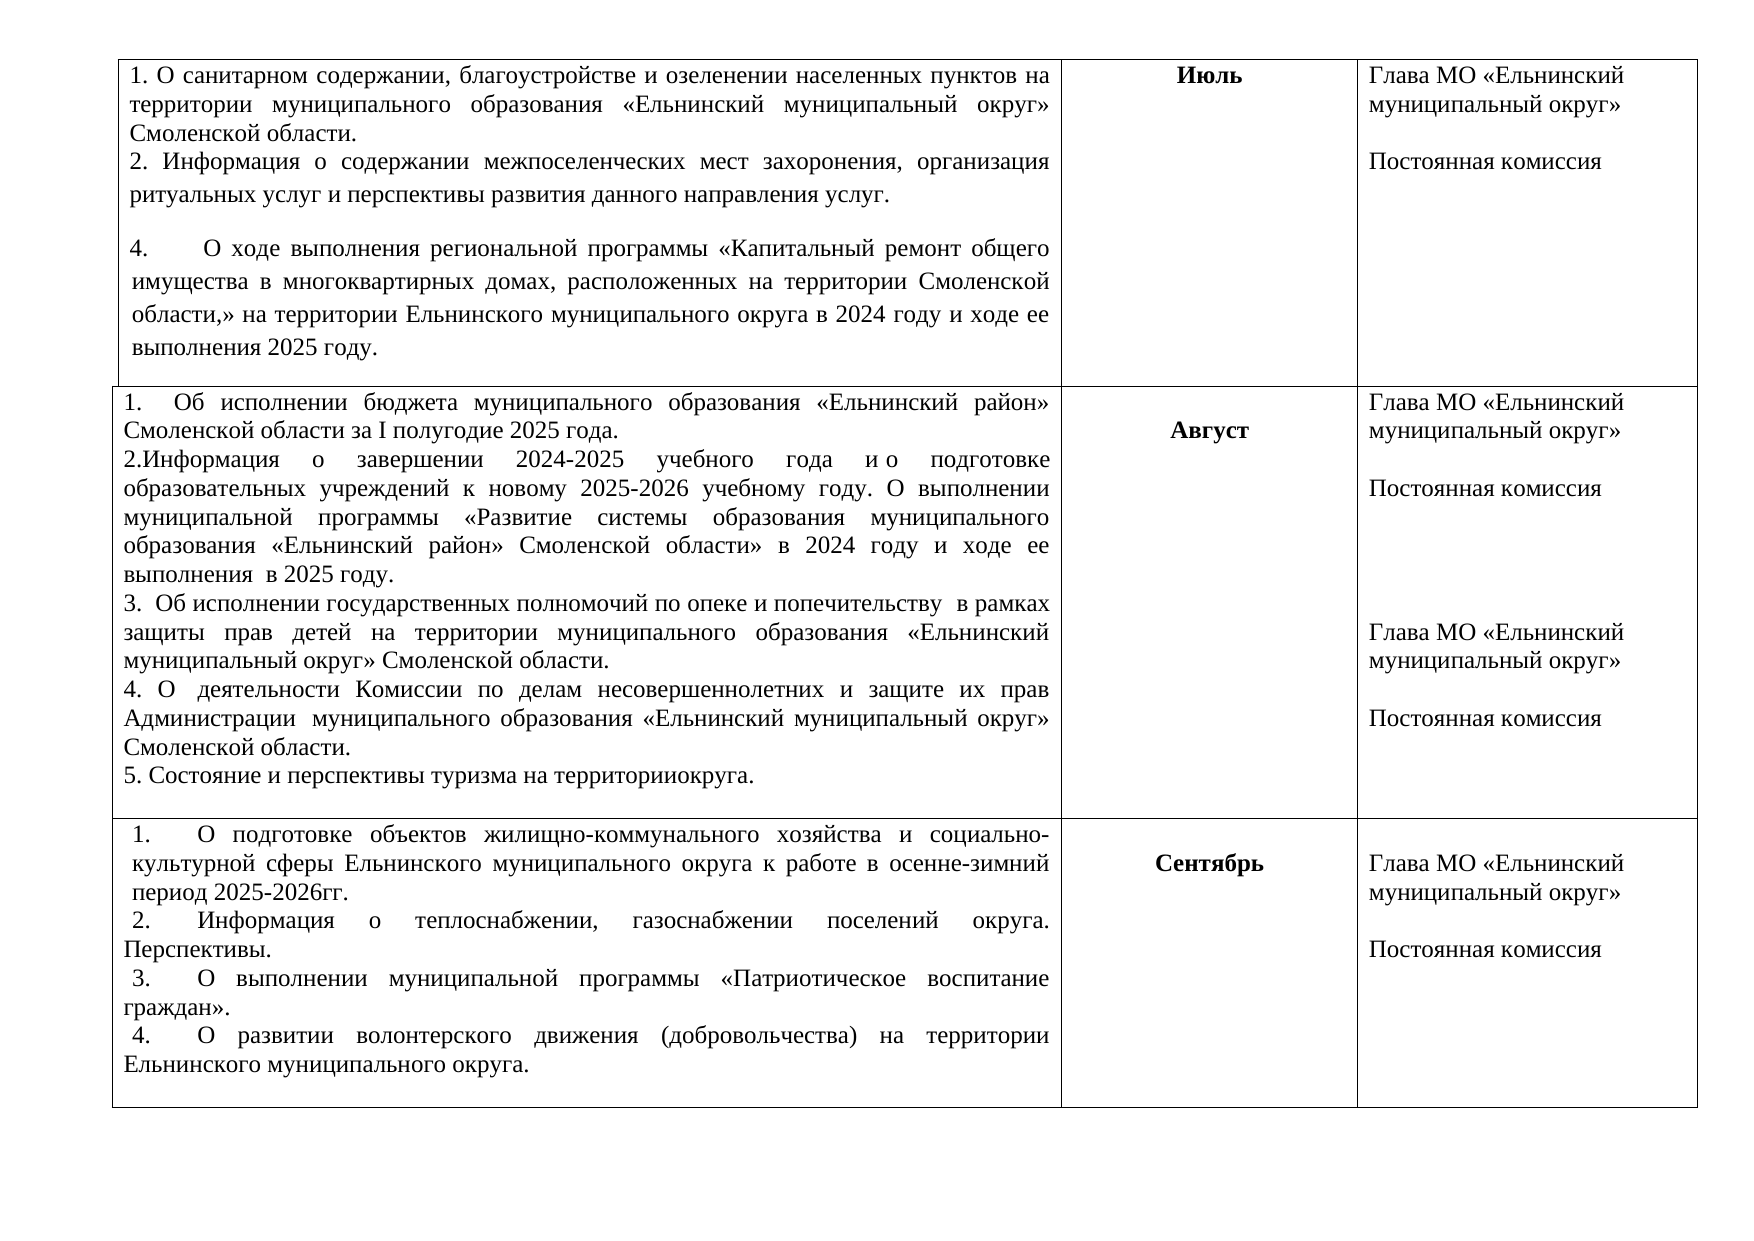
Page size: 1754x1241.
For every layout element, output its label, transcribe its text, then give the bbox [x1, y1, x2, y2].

table_cell Август [1062, 387, 1357, 818]
table_cell 1. О санитарном содержании, благоустройстве и озеленении населенных пунктов на территории муниципального образования «Ельнинский муниципальный округ» Смоленской области. 2. Информация о содержании межпоселенческих мест захоронения, организация ритуальных услуг и перспективы развития данного направления услуг. О ходе выполнения региональной программы «Капитальный ремонт общего имущества в многоквартирных домах, расположенных на территории Смоленской области,» на территории Ельнинского муниципального округа в 2024 году и ходе ее выполнения 2025 году. [119, 60, 1061, 386]
table_cell Сентябрь [1062, 819, 1357, 1107]
table_cell Глава МО «Ельнинский муниципальный округ» Постоянная комиссия Глава МО «Ельнинский муниципальный округ» Постоянная комиссия [1358, 387, 1697, 818]
table_cell Июль [1062, 60, 1357, 386]
table_cell 1. Об исполнении бюджета муниципального образования «Ельнинский район» Смоленской области за I полугодие 2025 года. 2.Информация о завершении 2024-2025 учебного года и о подготовке образовательных учреждений к новому 2025-2026 учебному году. О выполнении муниципальной программы «Развитие системы образования муниципального образования «Ельнинский район» Смоленской области» в 2024 году и ходе ее выполнения в 2025 году. 3. Об исполнении государственных полномочий по опеке и попечительству в рамках защиты прав детей на территории муниципального образования «Ельнинский муниципальный округ» Смоленской области. 4. О деятельности Комиссии по делам несовершеннолетних и защите их прав Администрации муниципального образования «Ельнинский муниципальный округ» Смоленской области. 5. Состояние и перспективы туризма на территорииокруга. [113, 387, 1061, 818]
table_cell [1358, 819, 1697, 1107]
table_cell О подготовке объектов жилищно-коммунального хозяйства и социально-культурной сферы Ельнинского муниципального округа к работе в осенне-зимний период 2025-2026гг. Информация о теплоснабжении, газоснабжении поселений округа. Перспективы. О выполнении муниципальной программы «Патриотическое воспитание граждан». О развитии волонтерского движения (добровольчества) на территории Ельнинского муниципального округа. [113, 819, 1061, 1107]
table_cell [1358, 60, 1697, 386]
